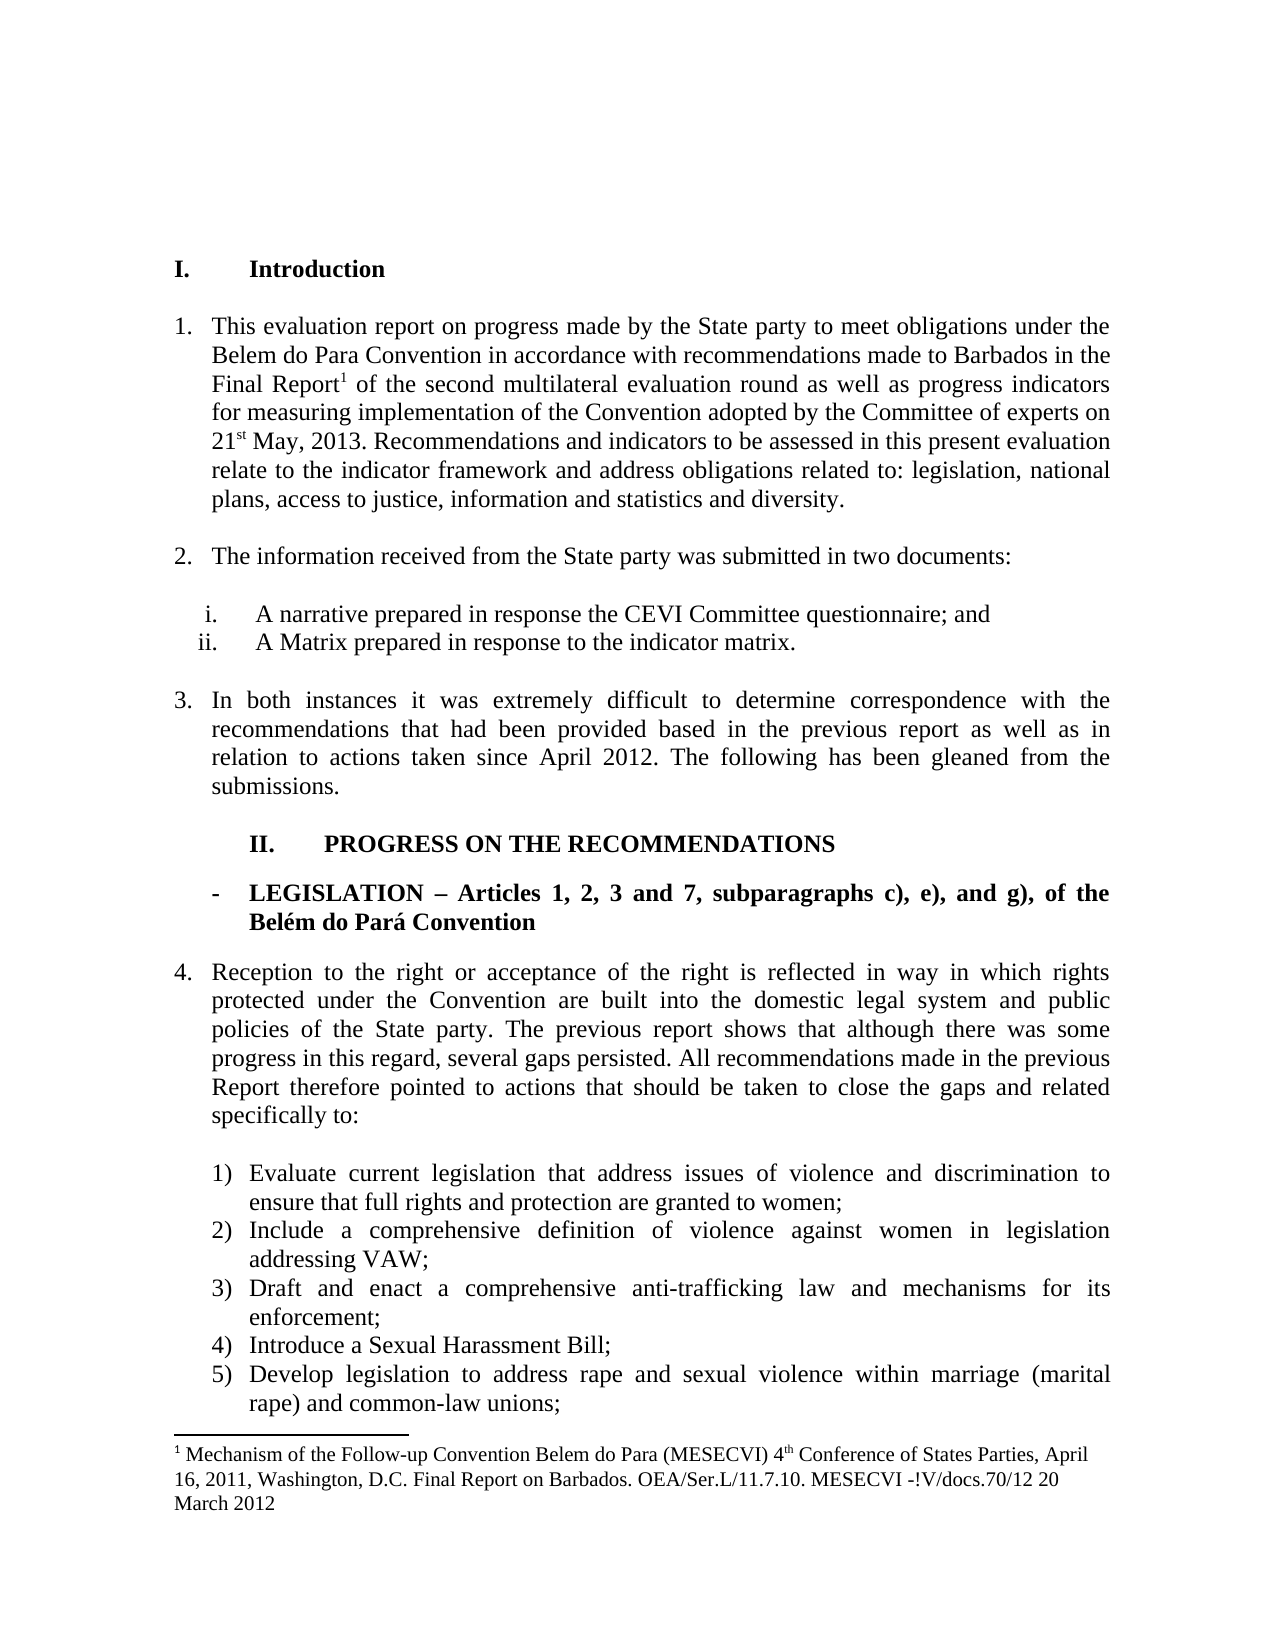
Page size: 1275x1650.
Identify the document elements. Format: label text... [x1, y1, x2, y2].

list A narrative prepared in response the CEVI Committee questionnaire; and [218, 599, 1111, 627]
list Develop legislation to address rape and sexual violence within marriage (marital rape) and common-law unions; [211, 1359, 1111, 1417]
list Introduction [174, 254, 1111, 282]
list Draft and enact a comprehensive anti-trafficking law and mechanisms for its enforcement; [211, 1273, 1111, 1330]
list Introduce a Sexual Harassment Bill; [211, 1330, 1111, 1359]
list This evaluation report on progress made by the State party to meet obligations under the Belem do Para Convention in accordance with recommendations made to Barbados in the Final Report of the second multilateral evaluation round as well as progress indicators for measuring implementation of the Convention adopted by the Committee of experts on 21st May, 2013. Recommendations and indicators to be assessed in this present evaluation relate to the indicator framework and address obligations related to: legislation, national plans, access to justice, information and statistics and diversity. [174, 311, 1111, 512]
list Evaluate current legislation that address issues of violence and discrimination to ensure that full rights and protection are granted to women; [211, 1158, 1111, 1215]
text II. PROGRESS ON THE RECOMMENDATIONS [249, 829, 1111, 857]
list The information received from the State party was submitted in two documents: [174, 541, 1111, 570]
list LEGISLATION – Articles 1, 2, 3 and 7, subparagraphs c), e), and g), of the Belém do Pará Convention [211, 878, 1111, 936]
list A Matrix prepared in response to the indicator matrix. [218, 627, 1111, 656]
list Include a comprehensive definition of violence against women in legislation addressing VAW; [211, 1215, 1111, 1273]
list In both instances it was extremely difficult to determine correspondence with the recommendations that had been provided based in the previous report as well as in relation to actions taken since April 2012. The following has been gleaned from the submissions. [174, 685, 1111, 800]
list Reception to the right or acceptance of the right is reflected in way in which rights protected under the Convention are built into the domestic legal system and public policies of the State party. The previous report shows that although there was some progress in this regard, several gaps persisted. All recommendations made in the previous Report therefore pointed to actions that should be taken to close the gaps and related specifically to: [174, 957, 1111, 1129]
